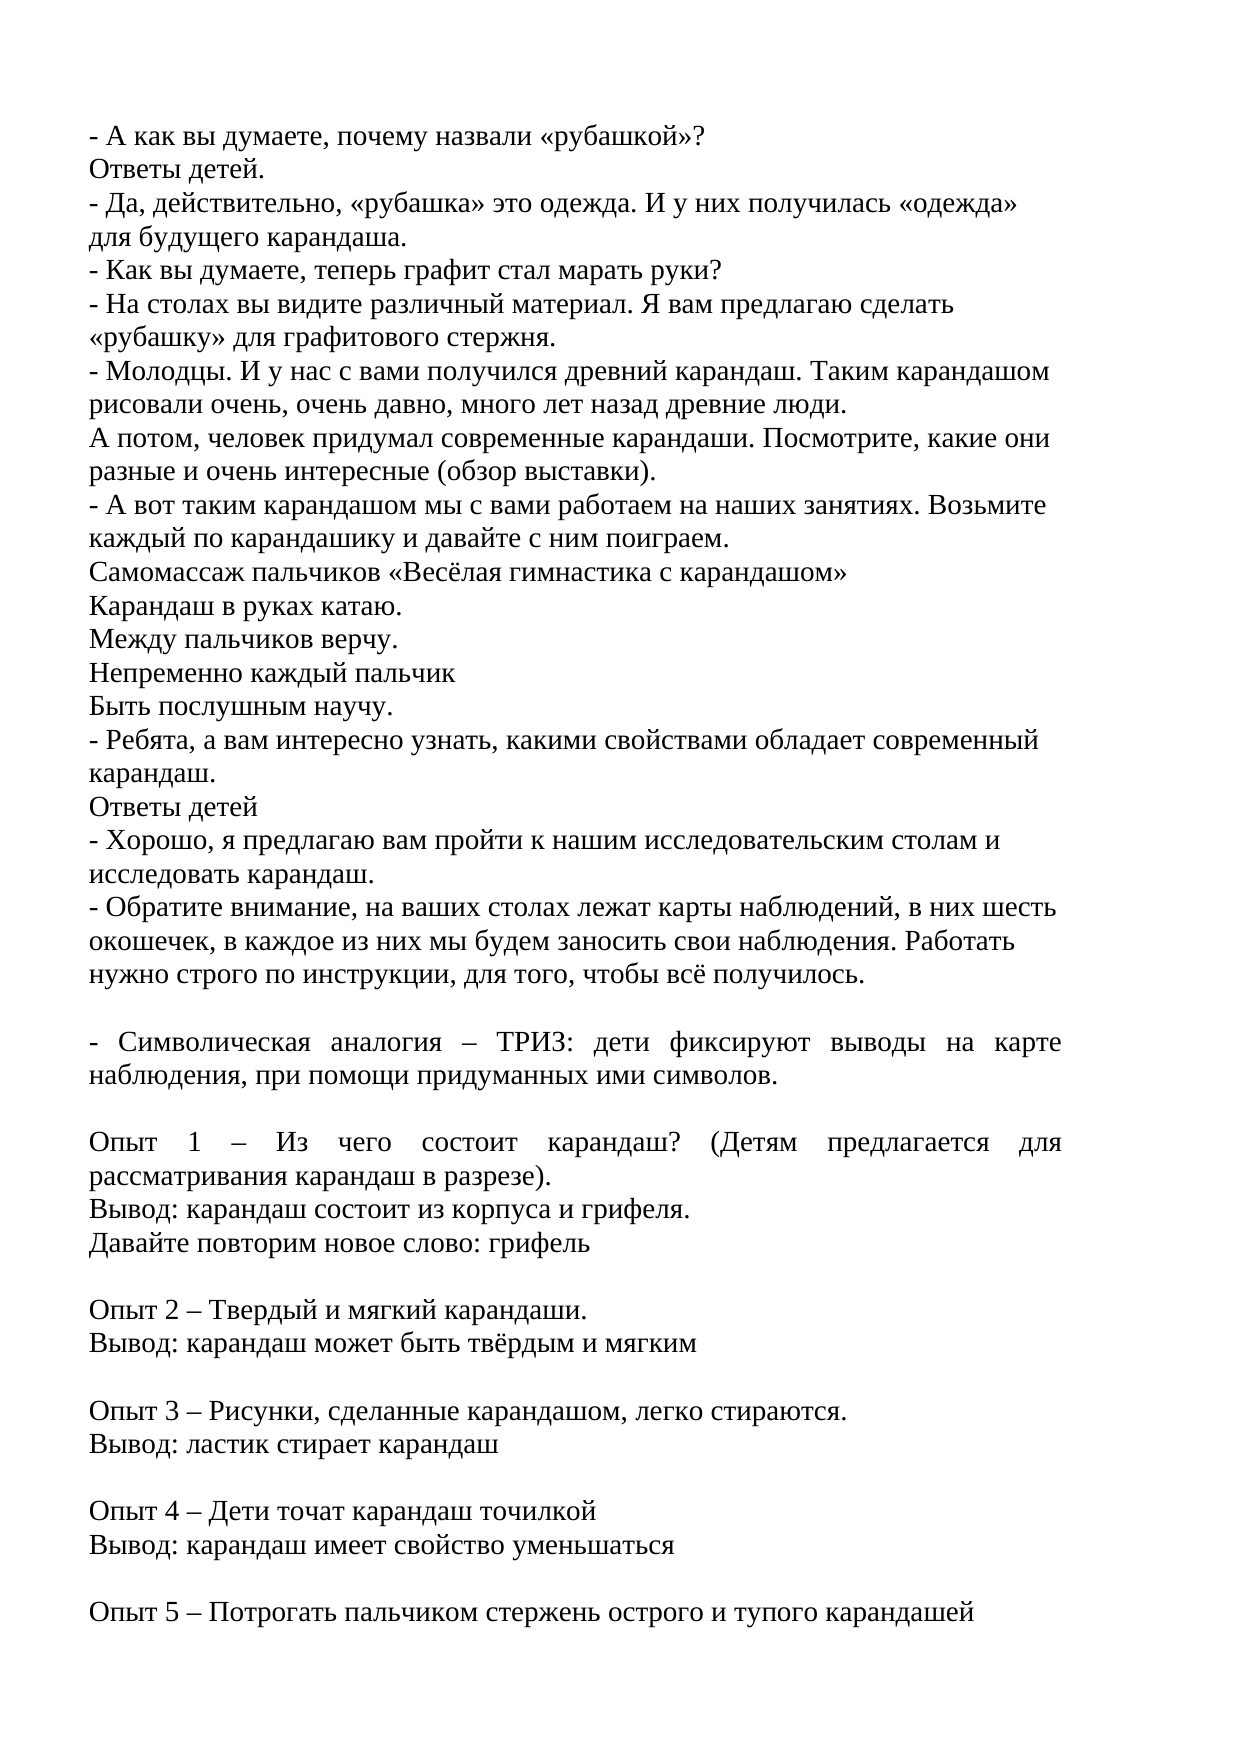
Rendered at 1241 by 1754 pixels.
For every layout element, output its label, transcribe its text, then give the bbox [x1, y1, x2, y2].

text Вывод: карандаш может быть твёрдым и мягким [88, 1326, 1063, 1359]
text - А как вы думаете, почему назвали «рубашкой»? [88, 118, 1063, 152]
text - Хорошо, я предлагаю вам пройти к нашим исследовательским столам и исследовать карандаш. [88, 822, 1063, 889]
text Непременно каждый пальчик [88, 655, 1063, 688]
text Опыт 5 – Потрогать пальчиком стержень острого и тупого карандашей [88, 1594, 1063, 1627]
text Самомассаж пальчиков «Весёлая гимнастика с карандашом» [88, 554, 1063, 588]
text Опыт 1 – Из чего состоит карандаш? (Детям предлагается для рассматривания карандаш в разрезе). [88, 1124, 1063, 1191]
text Опыт 4 – Дети точат карандаш точилкой [88, 1493, 1063, 1527]
text Опыт 2 – Твердый и мягкий карандаши. [88, 1292, 1063, 1326]
text А потом, человек придумал современные карандаши. Посмотрите, какие они разные и очень интересные (обзор выставки). [88, 420, 1063, 487]
text Ответы детей. [88, 152, 1063, 185]
text Ответы детей [88, 789, 1063, 822]
text Между пальчиков верчу. [88, 621, 1063, 655]
text Давайте повторим новое слово: грифель [88, 1225, 1063, 1258]
text Опыт 3 – Рисунки, сделанные карандашом, легко стираются. [88, 1393, 1063, 1426]
text Вывод: карандаш состоит из корпуса и грифеля. [88, 1191, 1063, 1225]
text - Молодцы. И у нас с вами получился древний карандаш. Таким карандашом рисовали очень, очень давно, много лет назад древние люди. [88, 353, 1063, 420]
text Вывод: ластик стирает карандаш [88, 1426, 1063, 1460]
text - Символическая аналогия – ТРИЗ: дети фиксируют выводы на карте наблюдения, при помощи придуманных ими символов. [88, 1024, 1063, 1091]
text - Ребята, а вам интересно узнать, какими свойствами обладает современный карандаш. [88, 722, 1063, 789]
text Карандаш в руках катаю. [88, 588, 1063, 621]
text - На столах вы видите различный материал. Я вам предлагаю сделать «рубашку» для графитового стержня. [88, 286, 1063, 353]
text - А вот таким карандашом мы с вами работаем на наших занятиях. Возьмите каждый по карандашику и давайте с ним поиграем. [88, 487, 1063, 554]
text Вывод: карандаш имеет свойство уменьшаться [88, 1527, 1063, 1560]
text - Обратите внимание, на ваших столах лежат карты наблюдений, в них шесть окошечек, в каждое из них мы будем заносить свои наблюдения. Работать нужно строго по инструкции, для того, чтобы всё получилось. [88, 889, 1063, 990]
text - Как вы думаете, теперь графит стал марать руки? [88, 252, 1063, 286]
text - Да, действительно, «рубашка» это одежда. И у них получилась «одежда» для будущего карандаша. [88, 185, 1063, 252]
text Быть послушным научу. [88, 688, 1063, 722]
